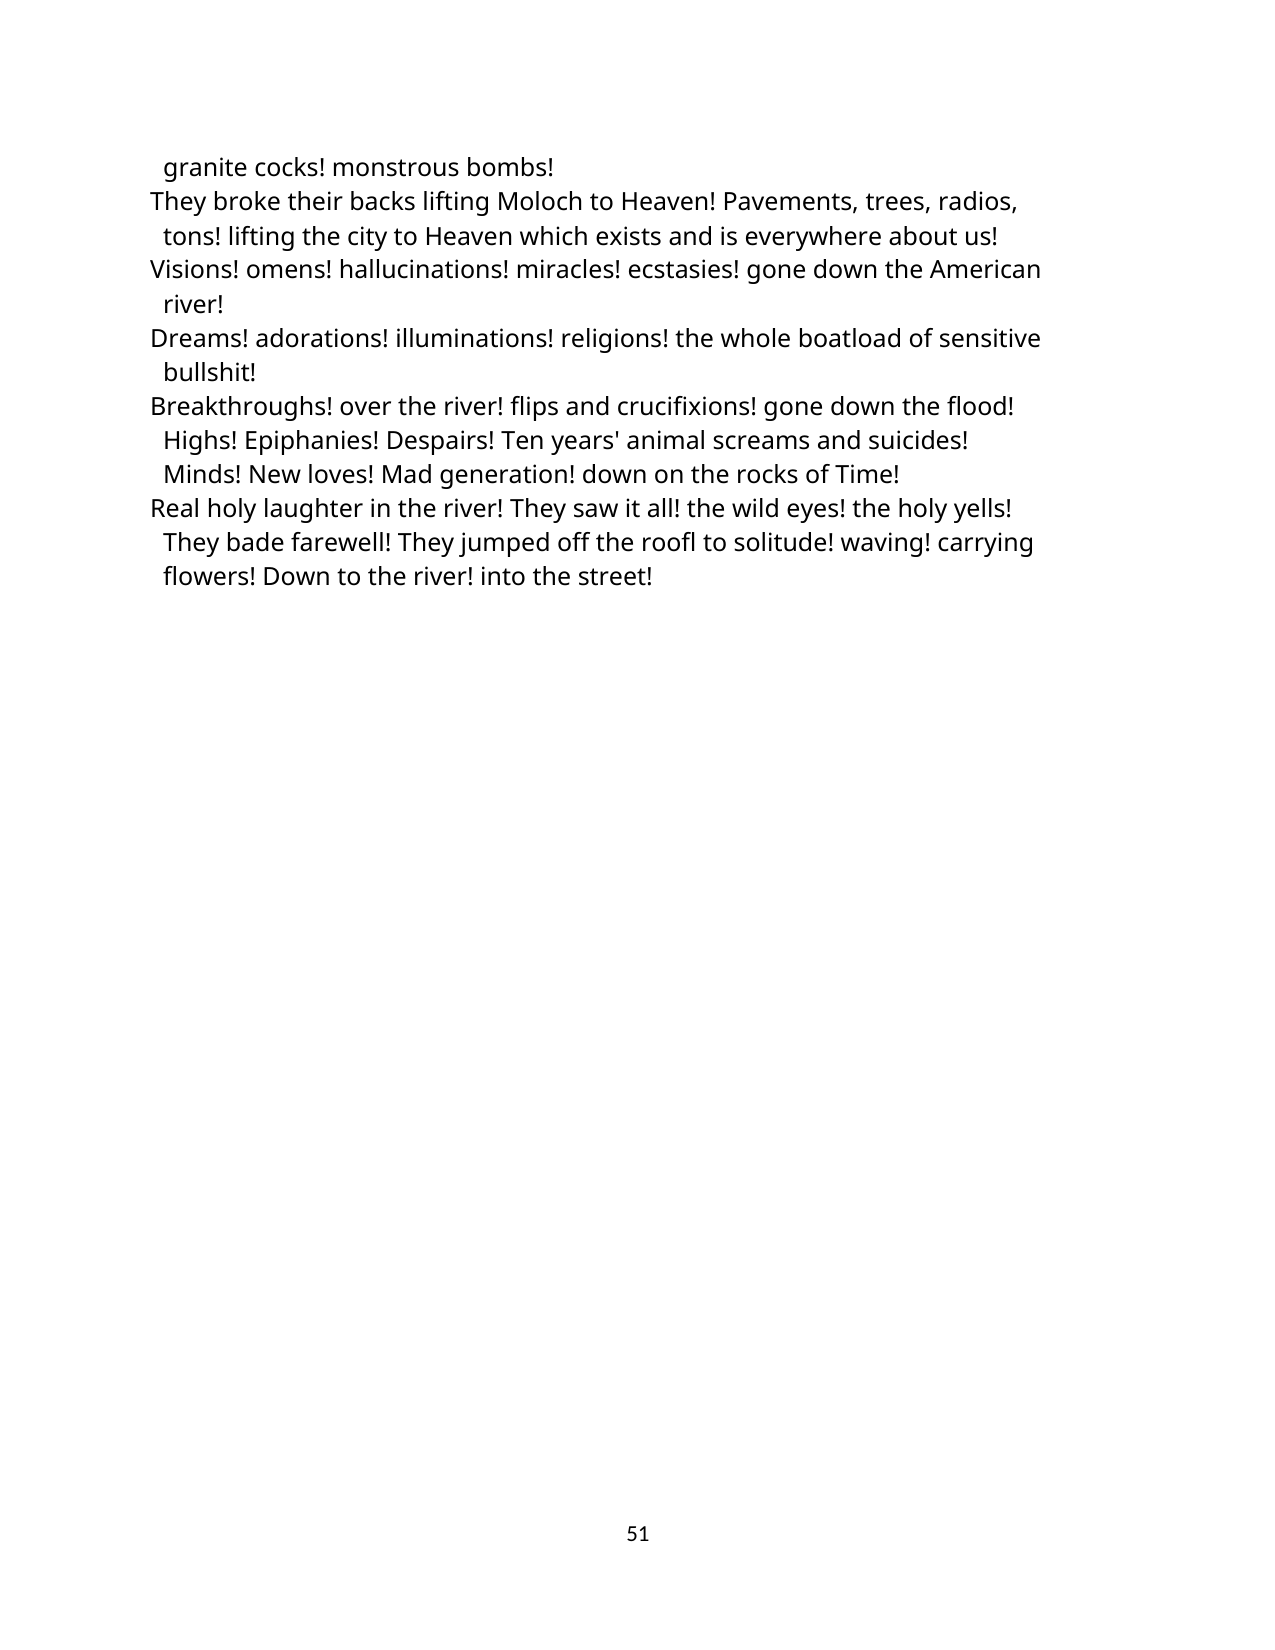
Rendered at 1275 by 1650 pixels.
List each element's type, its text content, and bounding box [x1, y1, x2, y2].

text river! [150, 286, 1125, 320]
text Visions! omens! hallucinations! miracles! ecstasies! gone down the American [150, 252, 1125, 286]
text granite cocks! monstrous bombs! [150, 150, 1125, 184]
text tons! lifting the city to Heaven which exists and is everywhere about us! [150, 218, 1125, 252]
text They broke their backs lifting Moloch to Heaven! Pavements, trees, radios, [150, 184, 1125, 218]
text Real holy laughter in the river! They saw it all! the wild eyes! the holy yells! [150, 491, 1125, 525]
text flowers! Down to the river! into the street! [150, 559, 1125, 593]
text bullshit! [150, 354, 1125, 388]
text Breakthroughs! over the river! flips and crucifixions! gone down the flood! [150, 388, 1125, 422]
text Dreams! adorations! illuminations! religions! the whole boatload of sensitive [150, 320, 1125, 354]
text Minds! New loves! Mad generation! down on the rocks of Time! [150, 457, 1125, 491]
text Highs! Epiphanies! Despairs! Ten years' animal screams and suicides! [150, 422, 1125, 457]
text They bade farewell! They jumped off the roofl to solitude! waving! carrying [150, 525, 1125, 559]
